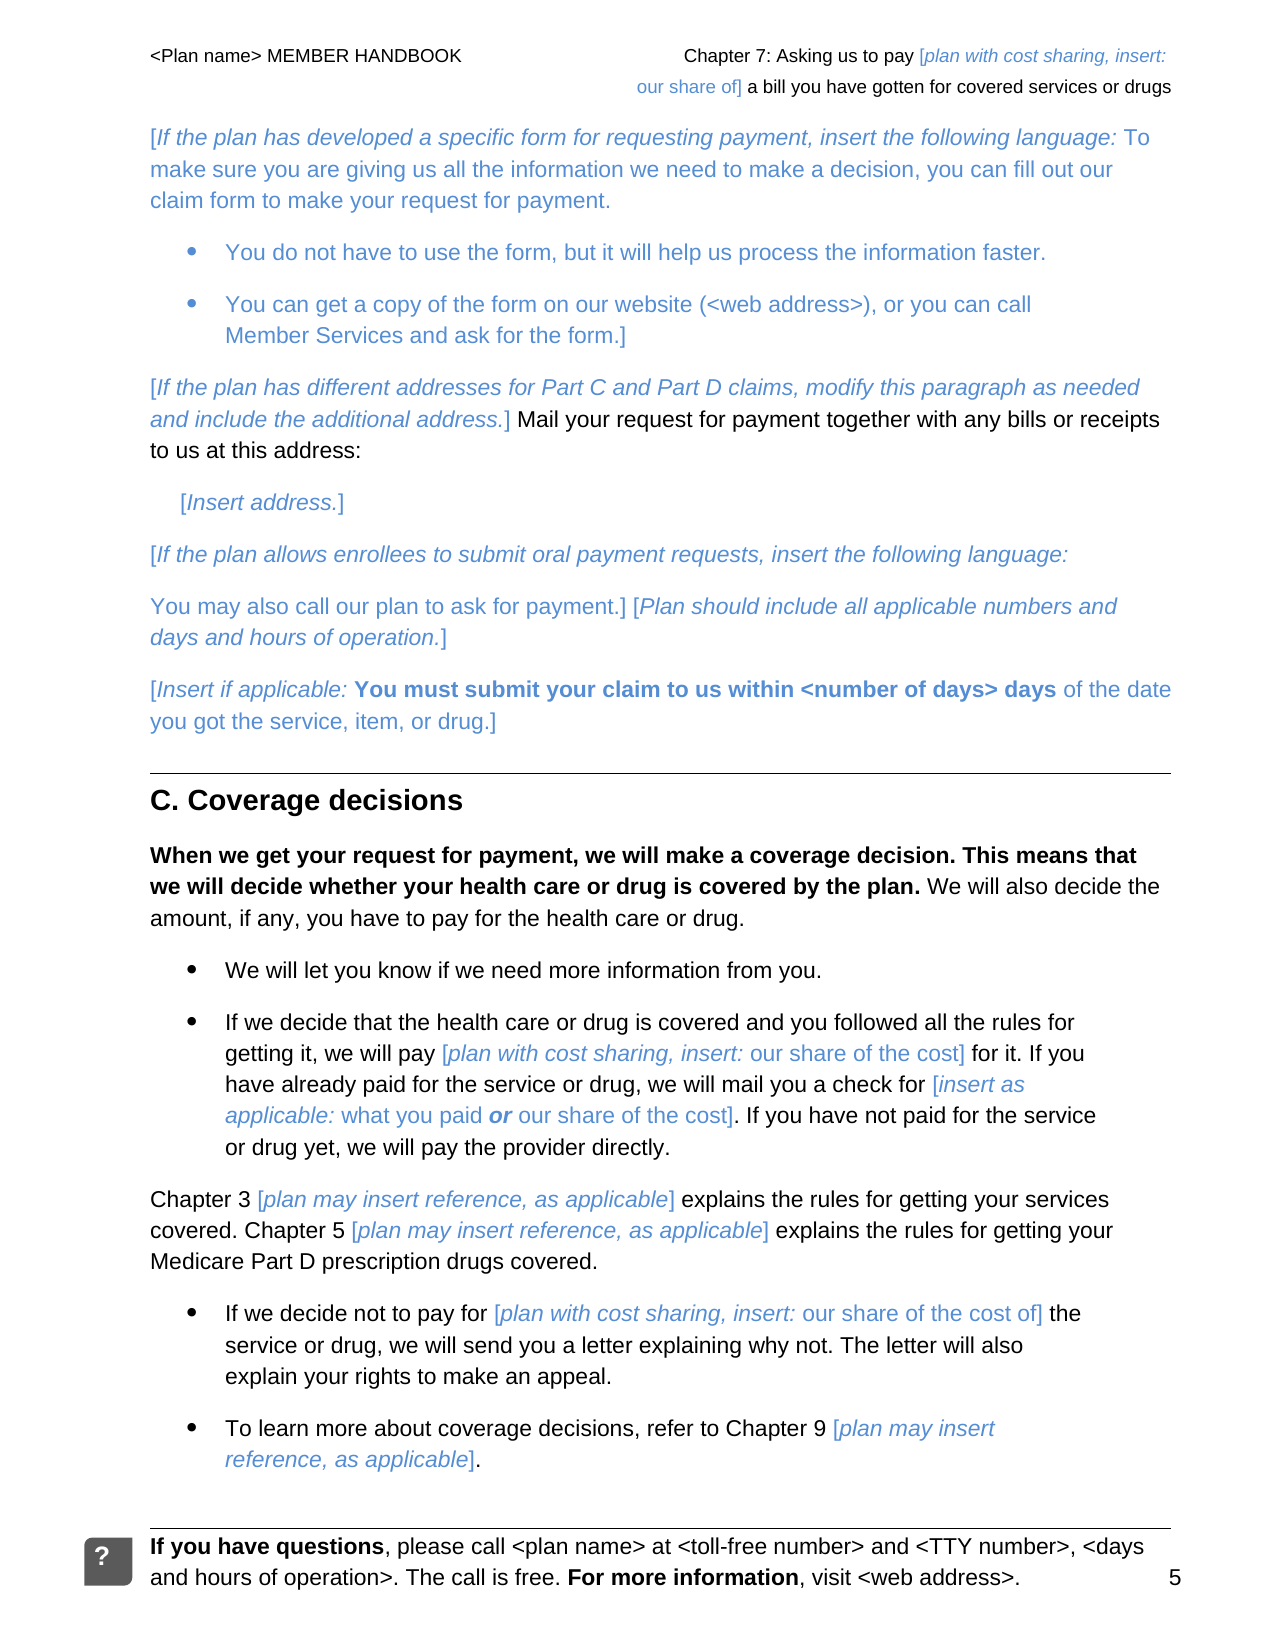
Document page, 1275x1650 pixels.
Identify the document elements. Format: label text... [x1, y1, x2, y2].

list You do not have to use the form, but it will help us process the information faster. [187, 235, 1096, 267]
text [Insert if applicable: You must submit your claim to us within <number of days> days of the date you got the service, item, or drug.] [150, 673, 1171, 735]
list To learn more about coverage decisions, refer to Chapter 9 [plan may insert reference, as applicable]. [187, 1411, 1096, 1474]
text You may also call our plan to ask for payment.] [Plan should include all applicable numbers and days and hours of operation.] [150, 589, 1171, 652]
list We will let you know if we need more information from you. [187, 953, 1096, 984]
text [If the plan has different addresses for Part C and Part D claims, modify this paragraph as needed and include the additional address.] Mail your request for payment together with any bills or receipts to us at this address: [150, 371, 1171, 464]
subtitle Coverage decisions [150, 774, 1171, 818]
text [Insert address.] [180, 485, 1171, 517]
list If we decide not to pay for [plan with cost sharing, insert: our share of the cost of] the service or drug, we will send you a letter explaining why not. The letter will also explain your rights to make an appeal. [187, 1297, 1096, 1391]
list If we decide that the health care or drug is covered and you followed all the rules for getting it, we will pay [plan with cost sharing, insert: our share of the cost] for it. If you have already paid for the service or drug, we will mail you a check for [insert as applicable: what you paid or our share of the cost]. If you have not paid for the service or drug yet, we will pay the provider directly. [187, 1005, 1096, 1161]
text [If the plan allows enrollees to submit oral payment requests, insert the following language: [150, 537, 1171, 569]
text [If the plan has developed a specific form for requesting payment, insert the following language: To make sure you are giving us all the information we need to make a decision, you can fill out our claim form to make your request for payment. [150, 121, 1171, 214]
text When we get your request for payment, we will make a coverage decision. This means that we will decide whether your health care or drug is covered by the plan. We will also decide the amount, if any, you have to pay for the health care or drug. [150, 838, 1171, 932]
list You can get a copy of the form on our website (<web address>), or you can call Member Services and ask for the form.] [187, 287, 1096, 350]
text Chapter 3 [plan may insert reference, as applicable] explains the rules for getting your services covered. Chapter 5 [plan may insert reference, as applicable] explains the rules for getting your Medicare Part D prescription drugs covered. [150, 1182, 1171, 1276]
